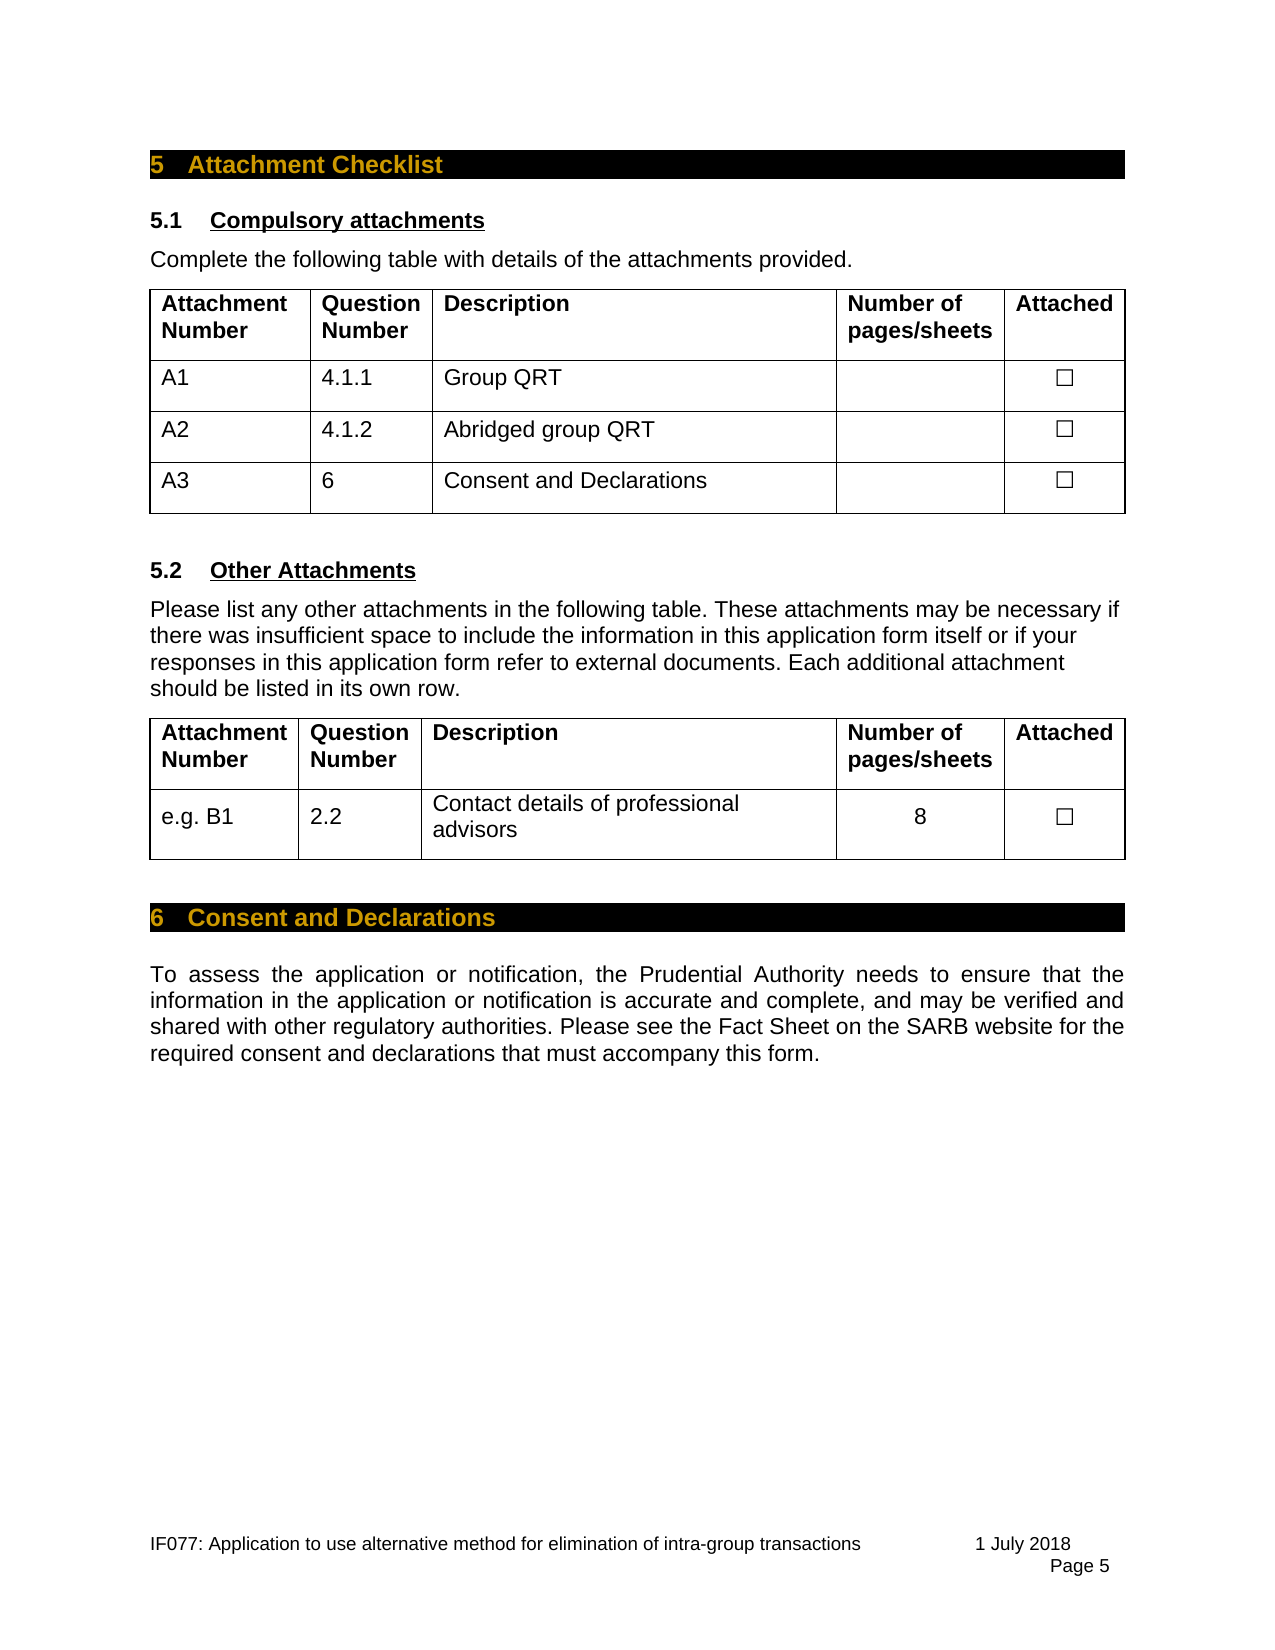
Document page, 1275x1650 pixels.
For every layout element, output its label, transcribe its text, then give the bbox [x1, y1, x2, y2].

table_cell Consent and Declarations [433, 463, 836, 513]
table_cell Abridged group QRT [433, 412, 836, 462]
table_cell [837, 361, 1004, 411]
table_cell 6 [311, 463, 432, 513]
table_cell 4.1.1 [311, 361, 432, 411]
table_cell [1005, 412, 1124, 462]
table_header Description [433, 290, 836, 360]
table_cell 2.2 [299, 790, 421, 859]
table_header Attachment Number [151, 290, 310, 360]
subtitle Compulsory attachments [150, 207, 1125, 234]
table_header Number of pages/sheets [837, 290, 1004, 360]
table_cell [837, 412, 1004, 462]
table_header Attachment Number [151, 719, 298, 789]
text Complete the following table with details of the attachments provided. [150, 246, 1125, 273]
table_header Question Number [299, 719, 421, 789]
table_cell [837, 463, 1004, 513]
table_cell A1 [151, 361, 310, 411]
table_cell [1005, 361, 1124, 411]
subtitle Other Attachments [150, 557, 1125, 584]
text Please list any other attachments in the following table. These attachments may be necessary if there was insufficient space to include the information in this application form itself or if your responses in this application form refer to external documents. Each additional attachment should be listed in its own row. [150, 596, 1125, 702]
table_cell [1005, 790, 1124, 859]
table_header Attached [1005, 719, 1124, 789]
table_cell A2 [151, 412, 310, 462]
table_header Description [422, 719, 836, 789]
table_header Attached [1005, 290, 1124, 360]
table_header Question Number [311, 290, 432, 360]
text To assess the application or notification, the Prudential Authority needs to ensure that the information in the application or notification is accurate and complete, and may be verified and shared with other regulatory authorities. Please see the Fact Sheet on the SARB website for the required consent and declarations that must accompany this form. [150, 961, 1125, 1066]
table_cell 8 [837, 790, 1004, 859]
subtitle Attachment Checklist [150, 150, 1125, 179]
table_cell [1005, 463, 1124, 513]
table_cell e.g. B1 [151, 790, 298, 859]
table_cell Contact details of professional advisors [422, 790, 836, 859]
table_cell Group QRT [433, 361, 836, 411]
subtitle Consent and Declarations [150, 903, 1125, 932]
table_header Number of pages/sheets [837, 719, 1004, 789]
table_cell 4.1.2 [311, 412, 432, 462]
table_cell A3 [151, 463, 310, 513]
